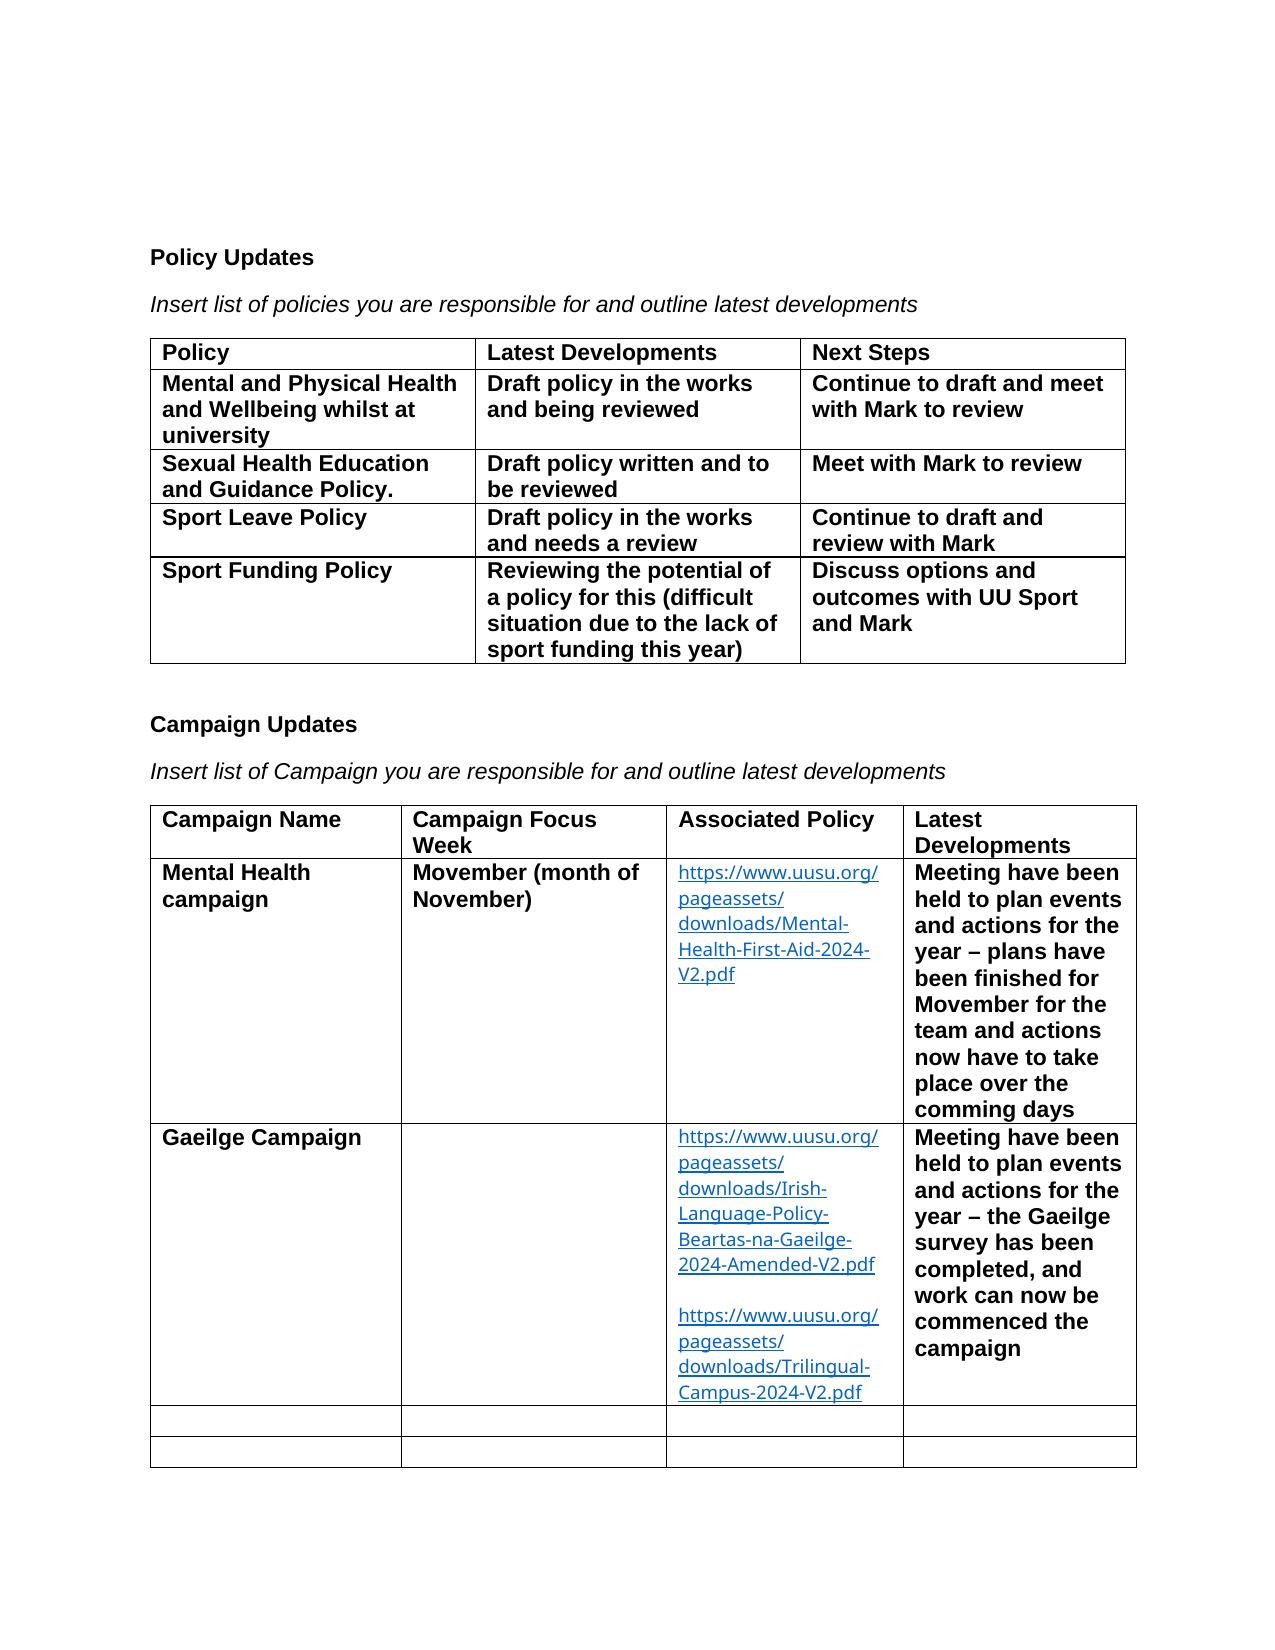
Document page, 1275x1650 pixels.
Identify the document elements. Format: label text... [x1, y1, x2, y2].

text Policy Updates [150, 244, 1125, 270]
table_cell Sport Funding Policy [151, 558, 475, 663]
table_cell Sexual Health Education and Guidance Policy. [151, 450, 475, 503]
table_cell Gaeilge Campaign [151, 1124, 401, 1404]
table_header Campaign Focus Week [402, 806, 666, 858]
table_cell [904, 1437, 1136, 1467]
table_cell [151, 1406, 401, 1436]
table_cell Continue to draft and review with Mark [801, 504, 1125, 556]
text Insert list of Campaign you are responsible for and outline latest developments [150, 758, 1125, 784]
table_cell Mental and Physical Health and Wellbeing whilst at university [151, 370, 475, 449]
table_cell Continue to draft and meet with Mark to review [801, 370, 1125, 449]
table_cell [402, 1124, 666, 1404]
text Insert list of policies you are responsible for and outline latest developments [150, 291, 1125, 317]
table_cell [667, 1406, 903, 1436]
table_cell Mental Health campaign [151, 859, 401, 1123]
table_cell [667, 1437, 903, 1467]
table_header Campaign Name [151, 806, 401, 858]
table_cell Discuss options and outcomes with UU Sport and Mark [801, 558, 1125, 663]
table_cell Draft policy written and to be reviewed [476, 450, 800, 503]
table_cell [402, 1437, 666, 1467]
table_header Latest Developments [476, 339, 800, 369]
table_cell [151, 1437, 401, 1467]
table_header Latest Developments [904, 806, 1136, 858]
table_cell Movember (month of November) [402, 859, 666, 1123]
table_cell Sport Leave Policy [151, 504, 475, 556]
table_cell [904, 1406, 1136, 1436]
table_cell Meeting have been held to plan events and actions for the year – plans have been finished for Movember for the team and actions now have to take place over the comming days [904, 859, 1136, 1123]
text Campaign Updates [150, 711, 1125, 737]
table_cell Reviewing the potential of a policy for this (difficult situation due to the lack of sport funding this year) [476, 558, 800, 663]
table_cell Draft policy in the works and being reviewed [476, 370, 800, 449]
table_header Associated Policy [667, 806, 903, 858]
table_cell [402, 1406, 666, 1436]
table_cell Meeting have been held to plan events and actions for the year – the Gaeilge survey has been completed, and work can now be commenced the campaign [904, 1124, 1136, 1404]
table_cell Draft policy in the works and needs a review [476, 504, 800, 556]
table_cell https://www.uusu.org/pageassets/downloads/Irish-Language-Policy-Beartas-na-Gaeilge-2024-Amended-V2.pdf https://www.uusu.org/pageassets/downloads/Trilingual-Campus-2024-V2.pdf [667, 1124, 903, 1404]
table_cell Meet with Mark to review [801, 450, 1125, 503]
table_header Policy [151, 339, 475, 369]
table_header Next Steps [801, 339, 1125, 369]
table_cell https://www.uusu.org/pageassets/downloads/Mental-Health-First-Aid-2024-V2.pdf [667, 859, 903, 1123]
